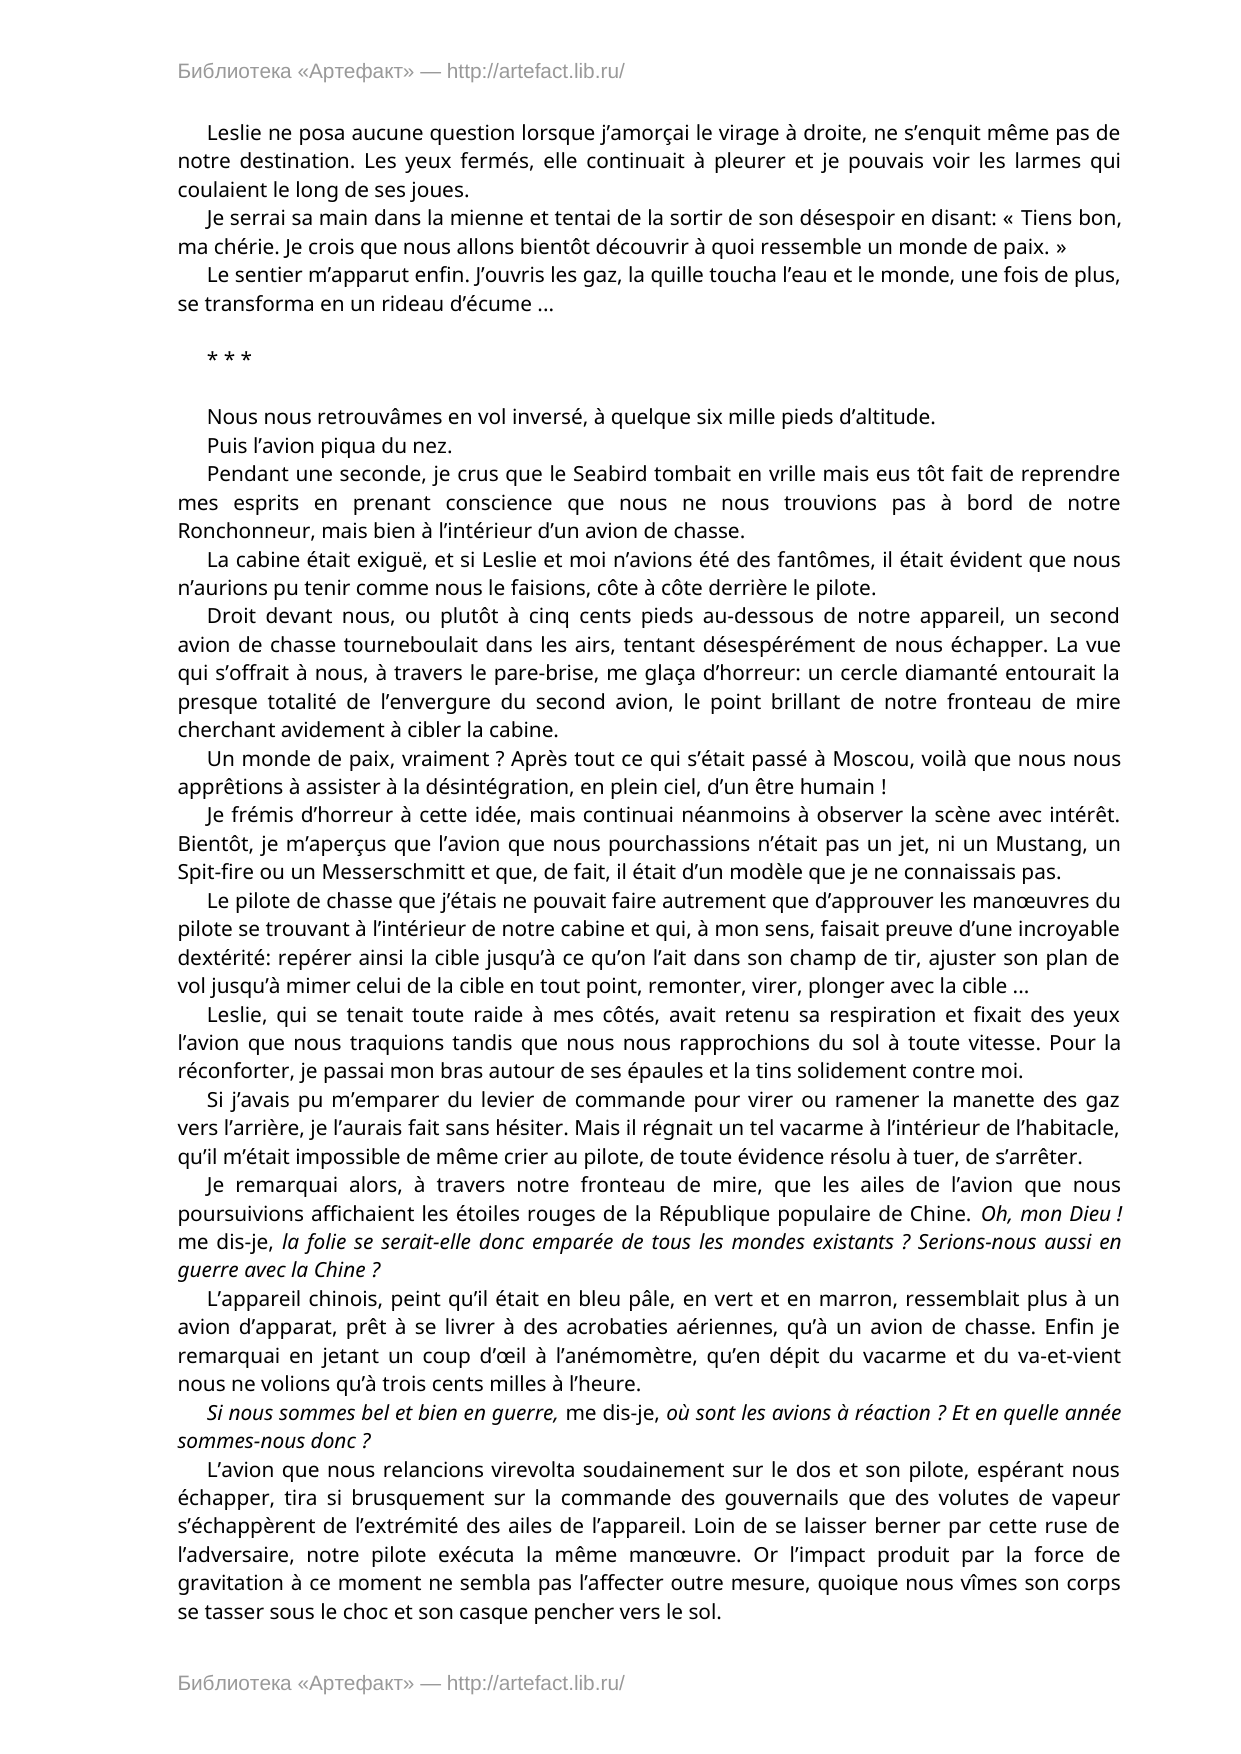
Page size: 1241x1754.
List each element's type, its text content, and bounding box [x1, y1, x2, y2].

text Le sentier m’apparut enfin. J’ouvris les gaz, la quille toucha l’eau et le monde, une fois de plus, se transforma en un rideau d’écume ... [177, 260, 1122, 317]
text Droit devant nous, ou plutôt à cinq cents pieds au-dessous de notre appareil, un second avion de chasse tourneboulait dans les airs, tentant désespérément de nous échapper. La vue qui s’offrait à nous, à travers le pare-brise, me glaça d’horreur: un cercle diamanté entourait la presque totalité de l’envergure du second avion, le point brillant de notre fronteau de mire cherchant avidement à cibler la cabine. [177, 602, 1122, 744]
text Je frémis d’horreur à cette idée, mais continuai néanmoins à observer la scène avec intérêt. Bientôt, je m’aperçus que l’avion que nous pourchassions n’était pas un jet, ni un Mustang, un Spit-fire ou un Messerschmitt et que, de fait, il était d’un modèle que je ne connaissais pas. [177, 801, 1122, 886]
text Leslie ne posa aucune question lorsque j’amorçai le virage à droite, ne s’enquit même pas de notre destination. Les yeux fermés, elle continuait à pleurer et je pouvais voir les larmes qui coulaient le long de ses joues. [177, 118, 1122, 203]
text Je remarquai alors, à travers notre fronteau de mire, que les ailes de l’avion que nous poursuivions affichaient les étoiles rouges de la République populaire de Chine. Oh, mon Dieu ! me dis-je, la folie se serait-elle donc emparée de tous les mondes existants ? Serions-nous aussi en guerre avec la Chine ? [177, 1170, 1122, 1284]
text Nous nous retrouvâmes en vol inversé, à quelque six mille pieds d’altitude. [177, 402, 1122, 431]
text La cabine était exiguë, et si Leslie et moi n’avions été des fantômes, il était évident que nous n’aurions pu tenir comme nous le faisions, côte à côte derrière le pilote. [177, 545, 1122, 602]
text Je serrai sa main dans la mienne et tentai de la sortir de son désespoir en disant: « Tiens bon, ma chérie. Je crois que nous allons bientôt découvrir à quoi ressemble un monde de paix. » [177, 203, 1122, 260]
text L’avion que nous relancions virevolta soudainement sur le dos et son pilote, espérant nous échapper, tira si brusquement sur la commande des gouvernails que des volutes de vapeur s’échappèrent de l’extrémité des ailes de l’appareil. Loin de se laisser berner par cette ruse de l’adversaire, notre pilote exécuta la même manœuvre. Or l’impact produit par la force de gravitation à ce moment ne sembla pas l’affecter outre mesure, quoique nous vîmes son corps se tasser sous le choc et son casque pencher vers le sol. [177, 1455, 1122, 1625]
text Si j’avais pu m’emparer du levier de commande pour virer ou ramener la manette des gaz vers l’arrière, je l’aurais fait sans hésiter. Mais il régnait un tel vacarme à l’intérieur de l’habitacle, qu’il m’était impossible de même crier au pilote, de toute évidence résolu à tuer, de s’arrêter. [177, 1085, 1122, 1170]
text Leslie, qui se tenait toute raide à mes côtés, avait retenu sa respiration et fixait des yeux l’avion que nous traquions tandis que nous nous rapprochions du sol à toute vitesse. Pour la réconforter, je passai mon bras autour de ses épaules et la tins solidement contre moi. [177, 1000, 1122, 1085]
text Un monde de paix, vraiment ? Après tout ce qui s’était passé à Moscou, voilà que nous nous apprêtions à assister à la désintégration, en plein ciel, d’un être humain ! [177, 744, 1122, 801]
text Si nous sommes bel et bien en guerre, me dis-je, où sont les avions à réaction ? Et en quelle année sommes-nous donc ? [177, 1398, 1122, 1455]
text Puis l’avion piqua du nez. [177, 431, 1122, 459]
subtitle * * * [177, 346, 1122, 374]
text Le pilote de chasse que j’étais ne pouvait faire autrement que d’approuver les manœuvres du pilote se trouvant à l’intérieur de notre cabine et qui, à mon sens, faisait preuve d’une incroyable dextérité: repérer ainsi la cible jusqu’à ce qu’on l’ait dans son champ de tir, ajuster son plan de vol jusqu’à mimer celui de la cible en tout point, remonter, virer, plonger avec la cible ... [177, 886, 1122, 1000]
text Pendant une seconde, je crus que le Seabird tombait en vrille mais eus tôt fait de reprendre mes esprits en prenant conscience que nous ne nous trouvions pas à bord de notre Ronchonneur, mais bien à l’intérieur d’un avion de chasse. [177, 459, 1122, 545]
text L’appareil chinois, peint qu’il était en bleu pâle, en vert et en marron, ressemblait plus à un avion d’apparat, prêt à se livrer à des acrobaties aériennes, qu’à un avion de chasse. Enfin je remarquai en jetant un coup d’œil à l’anémomètre, qu’en dépit du vacarme et du va-et-vient nous ne volions qu’à trois cents milles à l’heure. [177, 1284, 1122, 1398]
